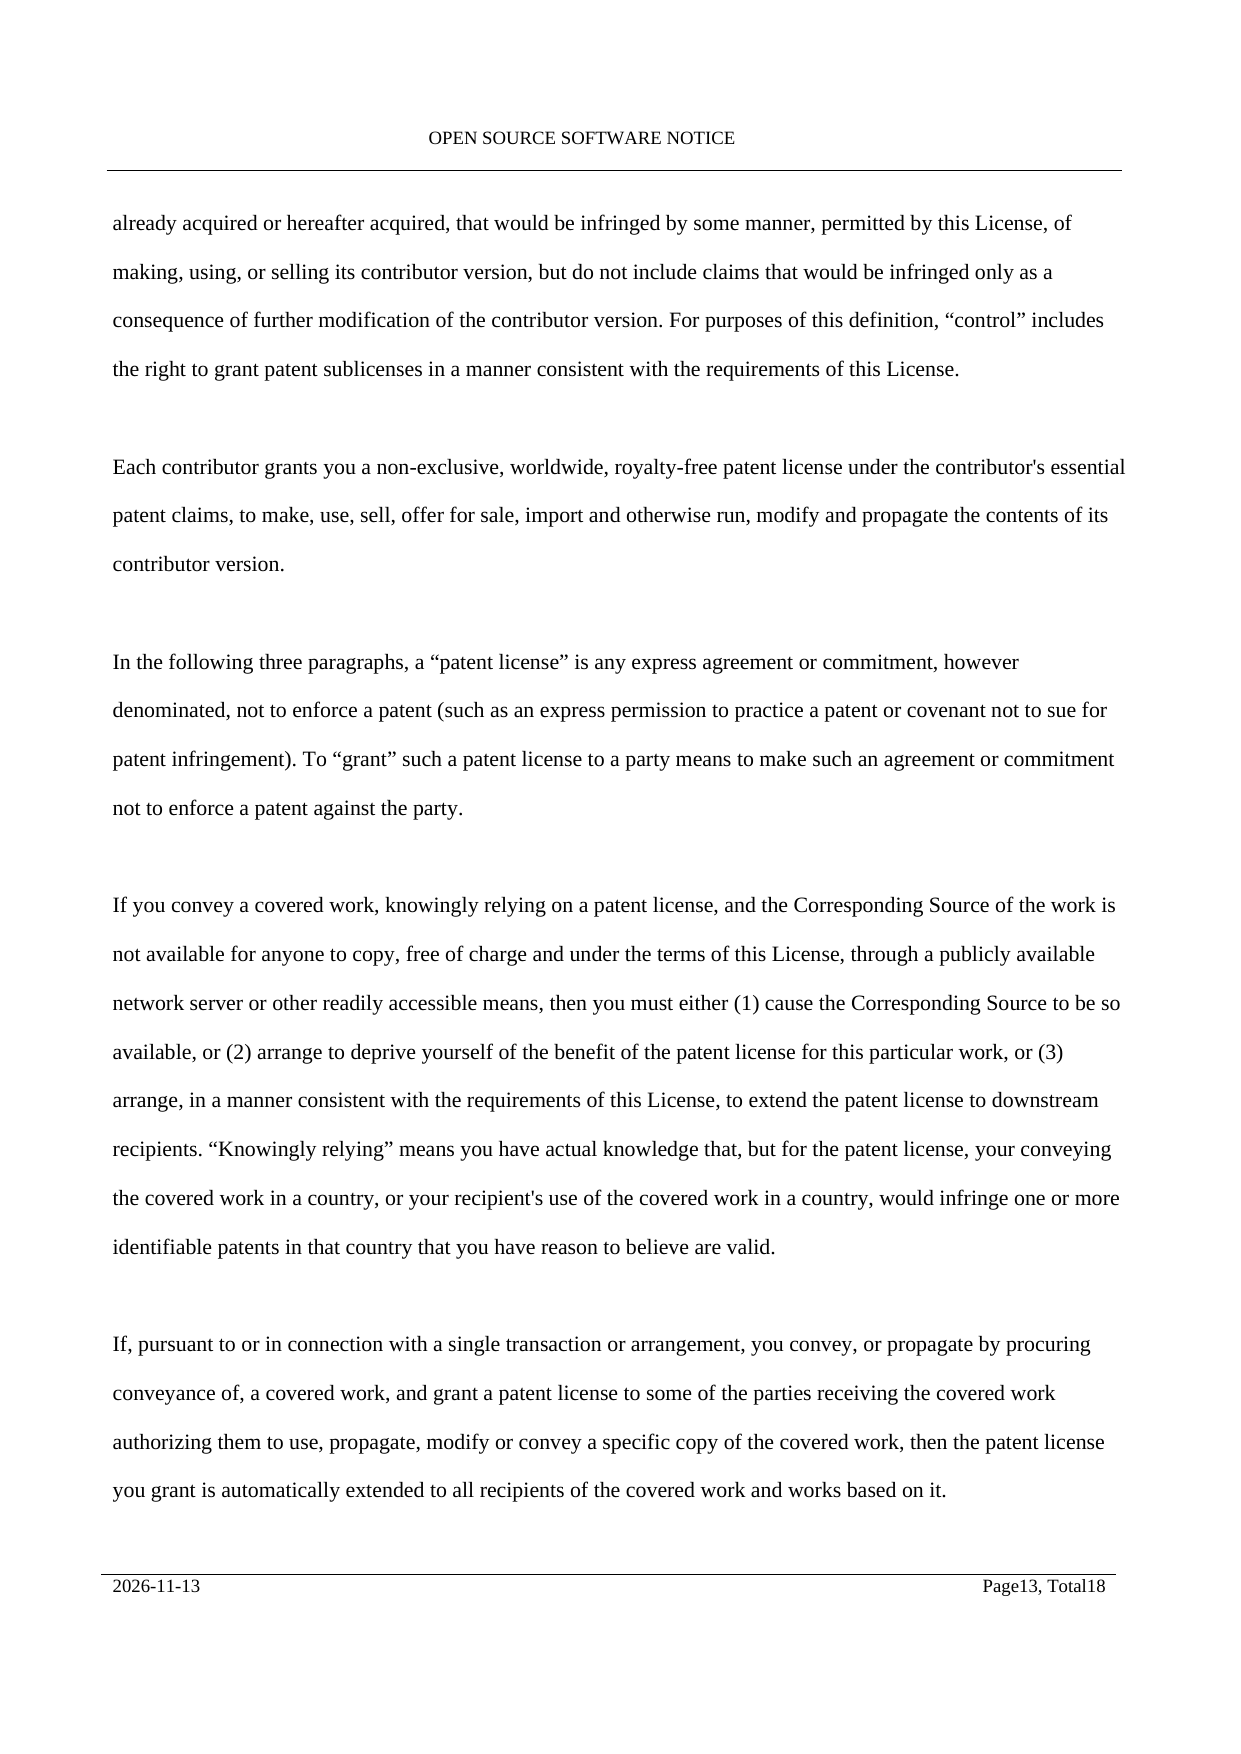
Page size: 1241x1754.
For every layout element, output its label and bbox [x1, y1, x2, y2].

text [112, 206, 1128, 1506]
